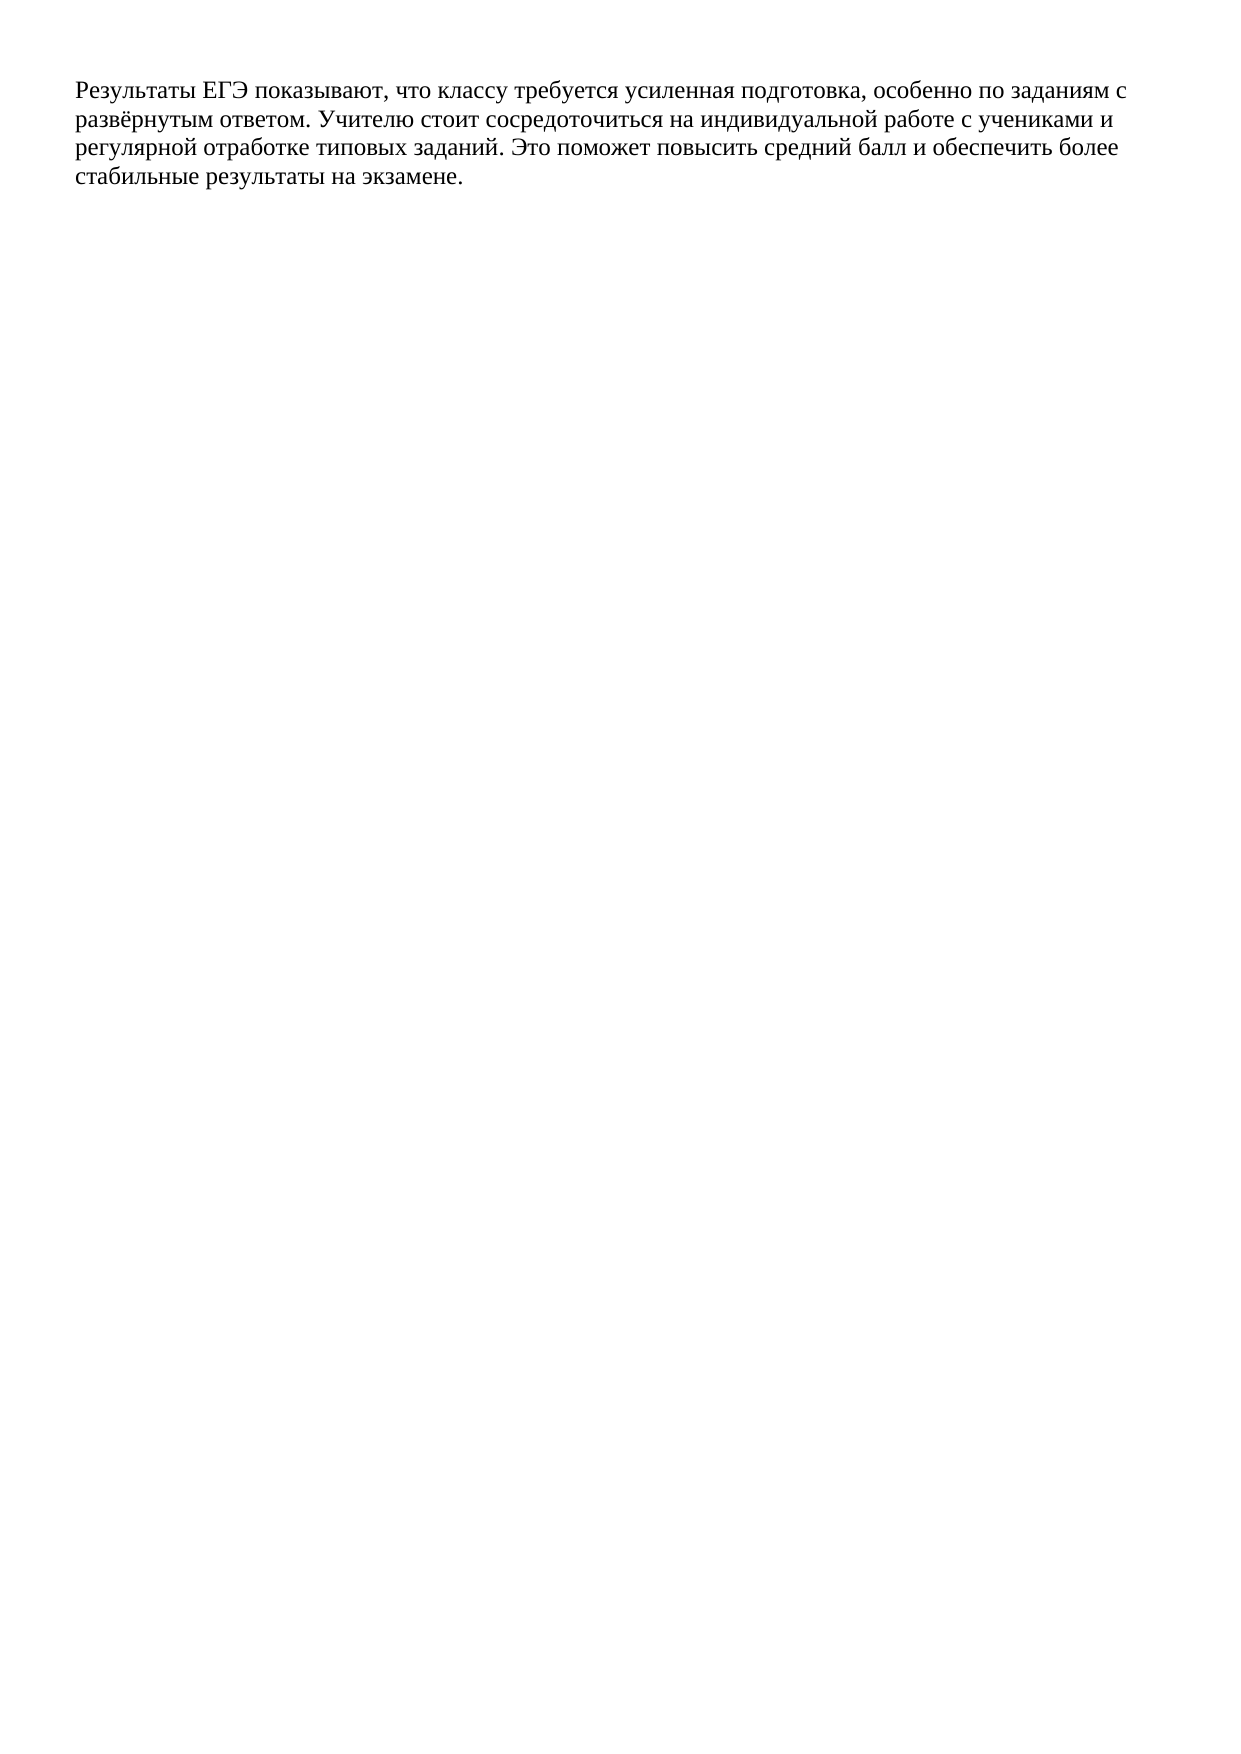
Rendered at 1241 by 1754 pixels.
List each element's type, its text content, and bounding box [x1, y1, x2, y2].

text Результаты ЕГЭ показывают, что классу требуется усиленная подготовка, особенно по заданиям с развёрнутым ответом. Учителю стоит сосредоточиться на индивидуальной работе с учениками и регулярной отработке типовых заданий. Это поможет повысить средний балл и обеспечить более стабильные результаты на экзамене. [75, 75, 1165, 190]
